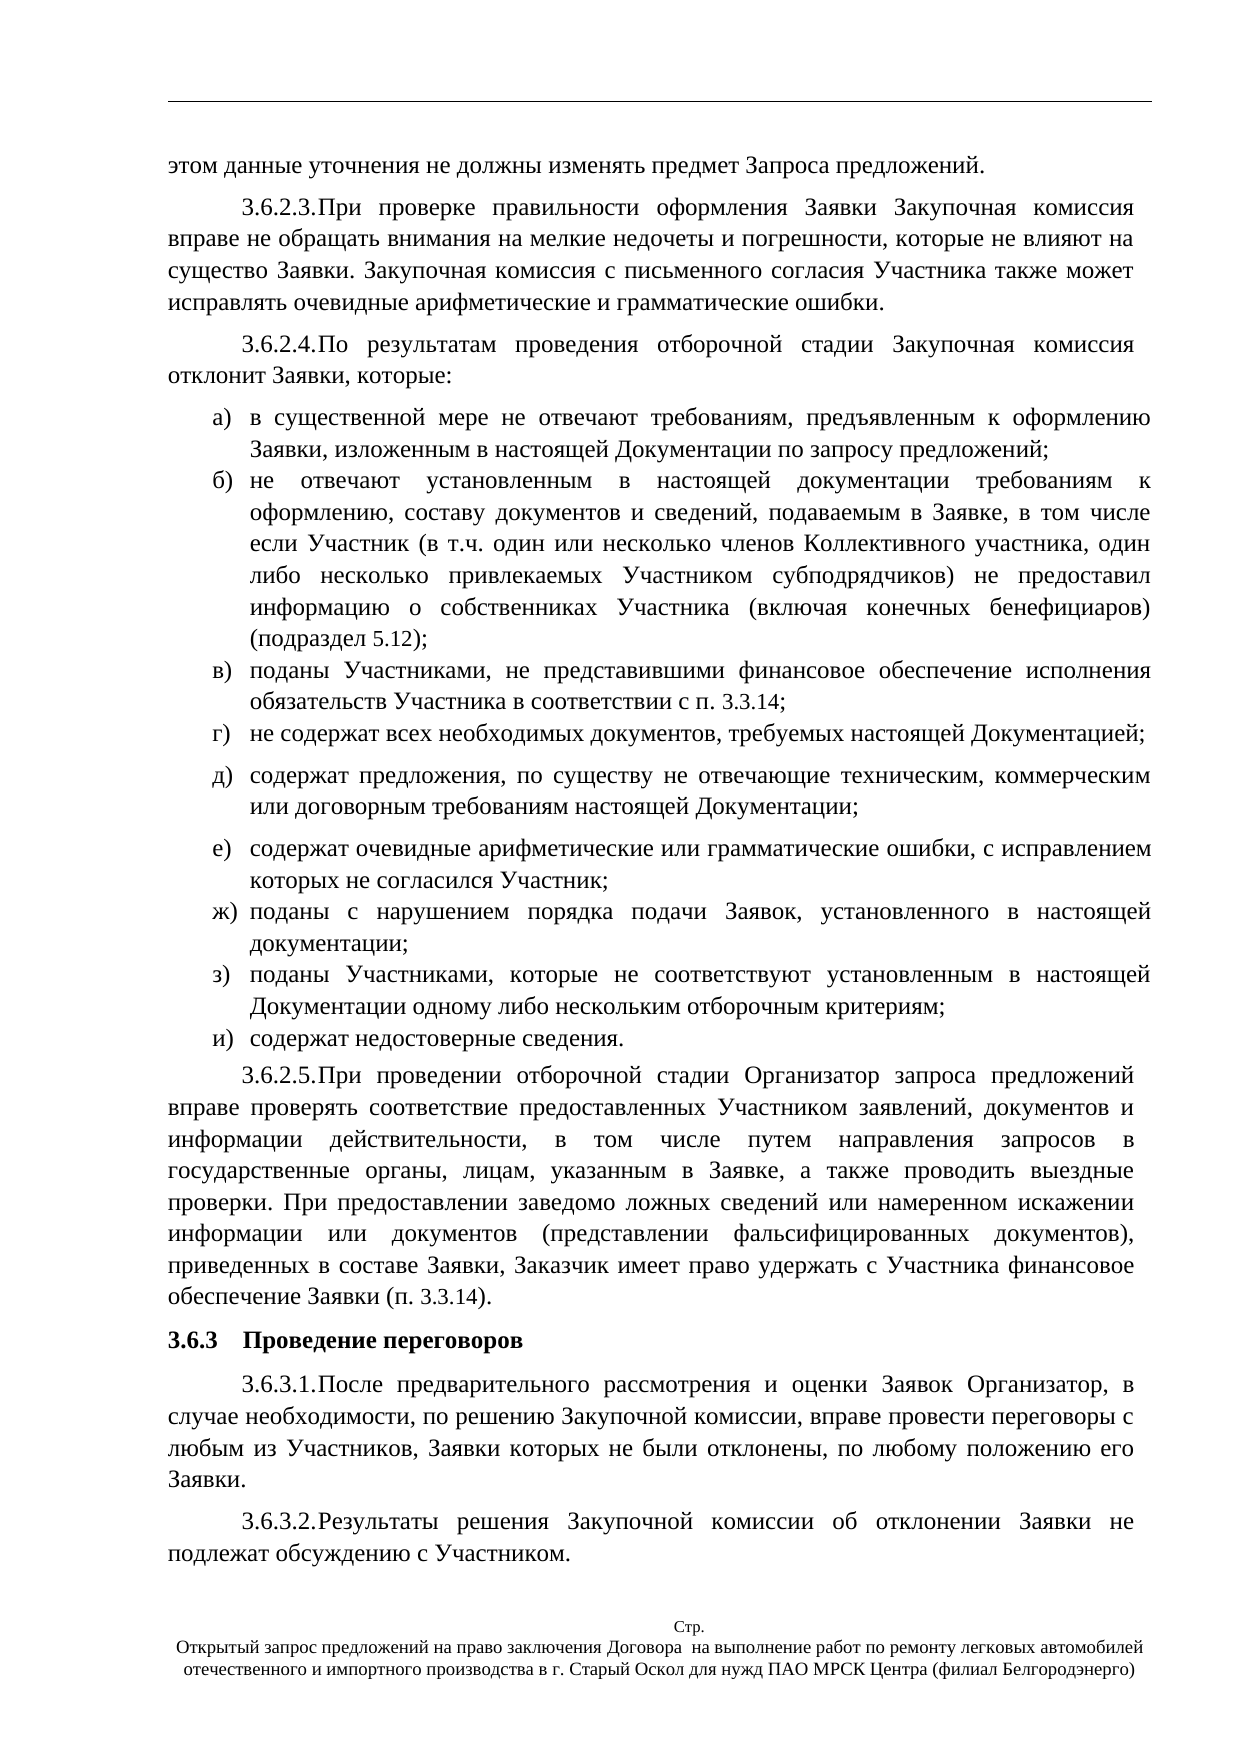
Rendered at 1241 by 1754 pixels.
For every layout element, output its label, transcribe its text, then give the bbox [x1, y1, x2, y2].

list поданы с нарушением порядка подачи Заявок, установленного в настоящей документации; [212, 896, 1152, 957]
list После предварительного рассмотрения и оценки Заявок Организатор, в случае необходимости, по решению Закупочной комиссии, вправе провести переговоры с любым из Участников, Заявки которых не были отклонены, по любому положению его Заявки. [168, 1369, 1135, 1493]
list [168, 150, 1135, 179]
list не отвечают установленным в настоящей документации требованиям к оформлению, составу документов и сведений, подаваемым в Заявке, в том числе если Участник (в т.ч. один или несколько членов Коллективного участника, один либо несколько привлекаемых Участником субподрядчиков) не предоставил информацию о собственниках Участника (включая конечных бенефициаров) (подраздел 5.12); [212, 465, 1152, 652]
list По результатам проведения отборочной стадии Закупочная комиссия отклонит Заявки, которые: [168, 329, 1135, 389]
list Результаты решения Закупочной комиссии об отклонении Заявки не подлежат обсуждению с Участником. [168, 1506, 1135, 1567]
list в существенной мере не отвечают требованиям, предъявленным к оформлению Заявки, изложенным в настоящей Документации по запросу предложений; [212, 402, 1152, 462]
list поданы Участниками, которые не соответствуют установленным в настоящей Документации одному либо нескольким отборочным критериям; [212, 959, 1152, 1020]
list содержат недостоверные сведения. [212, 1023, 1152, 1051]
list не содержат всех необходимых документов, требуемых настоящей Документацией; [212, 718, 1152, 747]
list При проведении отборочной стадии Организатор запроса предложений вправе проверять соответствие предоставленных Участником заявлений, документов и информации действительности, в том числе путем направления запросов в государственные органы, лицам, указанным в Заявке, а также проводить выездные проверки. При предоставлении заведомо ложных сведений или намеренном искажении информации или документов (представлении фальсифицированных документов), приведенных в составе Заявки, Заказчик имеет право удержать с Участника финансовое обеспечение Заявки (п. 3.3.14). [168, 1061, 1135, 1310]
subtitle Проведение переговоров [168, 1326, 1152, 1354]
list содержат очевидные арифметические или грамматические ошибки, с исправлением которых не согласился Участник; [212, 833, 1152, 894]
list поданы Участниками, не представившими финансовое обеспечение исполнения обязательств Участника в соответствии с п. 3.3.14; [212, 655, 1152, 715]
list При проверке правильности оформления Заявки Закупочная комиссия вправе не обращать внимания на мелкие недочеты и погрешности, которые не влияют на существо Заявки. Закупочная комиссия с письменного согласия Участника также может исправлять очевидные арифметические и грамматические ошибки. [168, 192, 1135, 315]
list содержат предложения, по существу не отвечающие техническим, коммерческим или договорным требованиям настоящей Документации; [212, 760, 1152, 820]
